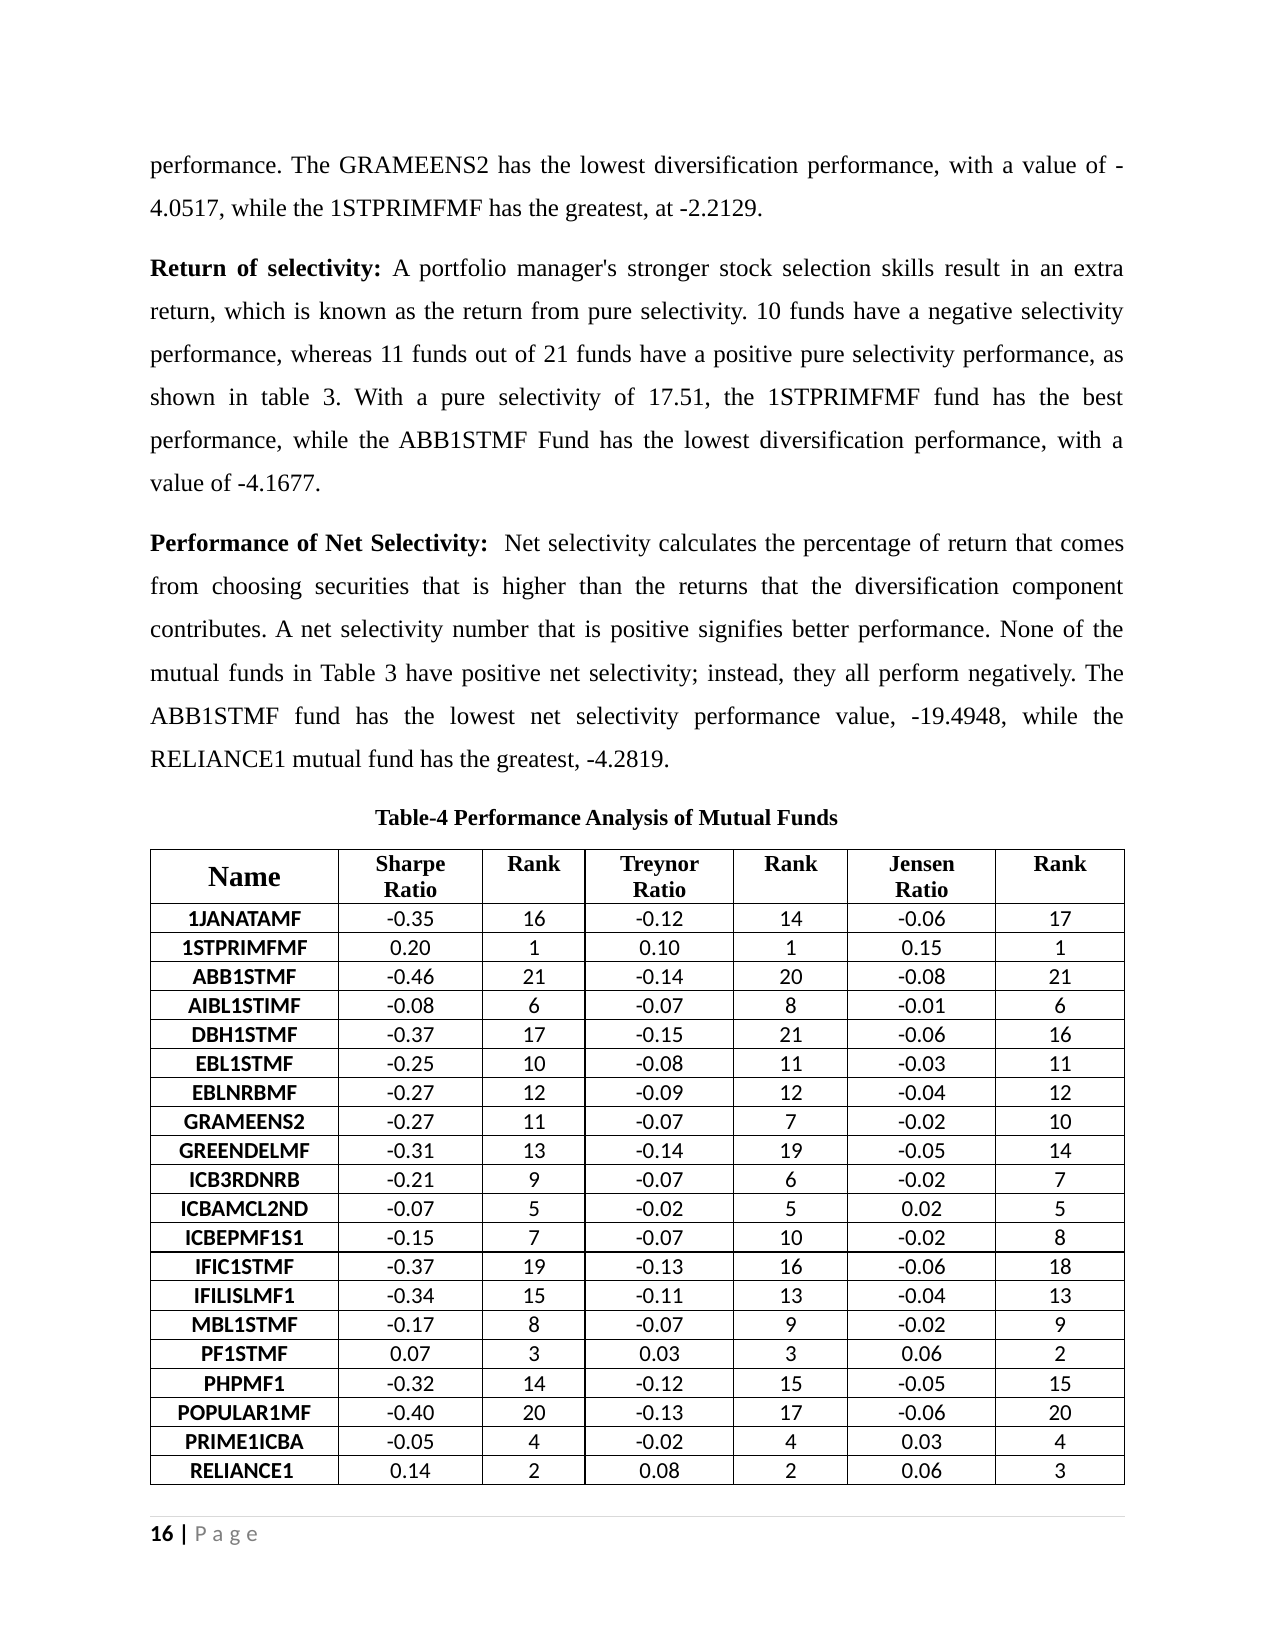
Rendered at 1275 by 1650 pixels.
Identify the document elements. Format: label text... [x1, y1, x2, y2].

table_cell 5 [996, 1194, 1124, 1222]
table_cell -0.34 [339, 1281, 482, 1309]
table_cell 17 [734, 1398, 847, 1426]
table_cell 17 [483, 1020, 584, 1048]
table_cell -0.27 [339, 1107, 482, 1135]
table_cell 6 [996, 991, 1124, 1019]
table_cell PHPMF1 [151, 1369, 338, 1397]
table_cell -0.12 [586, 904, 733, 932]
table_cell -0.02 [848, 1223, 995, 1251]
table_cell 1 [734, 933, 847, 961]
text Return of selectivity: A portfolio manager's stronger stock selection skills result in an extra return, which is known as the return from pure selectivity. 10 funds have a negative selectivity performance, whereas 11 funds out of 21 funds have a positive pure selectivity performance, as shown in table 3. With a pure selectivity of 17.51, the 1STPRIMFMF fund has the best performance, while the ABB1STMF Fund has the lowest diversification performance, with a value of -4.1677. [150, 253, 1125, 497]
table_cell -0.35 [339, 904, 482, 932]
table_cell -0.08 [339, 991, 482, 1019]
table_cell EBLNRBMF [151, 1078, 338, 1106]
table_cell 5 [483, 1194, 584, 1222]
table_cell 1STPRIMFMF [151, 933, 338, 961]
table_cell 4 [483, 1427, 584, 1455]
table_cell 11 [996, 1049, 1124, 1077]
table_cell -0.02 [848, 1311, 995, 1338]
table_cell 14 [996, 1136, 1124, 1164]
table_cell 9 [734, 1311, 847, 1338]
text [150, 150, 1125, 222]
table_cell -0.17 [339, 1311, 482, 1338]
table_cell 20 [996, 1398, 1124, 1426]
table_cell -0.14 [586, 962, 733, 990]
table_header Rank [483, 850, 584, 903]
table_cell -0.11 [586, 1281, 733, 1309]
table_cell 16 [483, 904, 584, 932]
table_cell 0.10 [586, 933, 733, 961]
table_cell -0.07 [586, 1311, 733, 1338]
table_cell 9 [996, 1311, 1124, 1338]
table_cell 21 [483, 962, 584, 990]
table_cell -0.02 [848, 1165, 995, 1193]
table_cell 6 [483, 991, 584, 1019]
table_cell 12 [734, 1078, 847, 1106]
table_cell 21 [734, 1020, 847, 1048]
table_cell -0.46 [339, 962, 482, 990]
table_cell 8 [483, 1311, 584, 1338]
table_cell 14 [483, 1369, 584, 1397]
table_cell 0.02 [848, 1194, 995, 1222]
table_cell -0.15 [339, 1223, 482, 1251]
table_cell -0.03 [848, 1049, 995, 1077]
table_cell ICB3RDNRB [151, 1165, 338, 1193]
table_cell 2 [483, 1456, 584, 1484]
table_cell PF1STMF [151, 1340, 338, 1368]
table_cell 16 [996, 1020, 1124, 1048]
table_cell ABB1STMF [151, 962, 338, 990]
table_cell -0.05 [848, 1369, 995, 1397]
table_cell -0.07 [339, 1194, 482, 1222]
table_cell 13 [996, 1281, 1124, 1309]
table_cell -0.14 [586, 1136, 733, 1164]
table_cell 12 [483, 1078, 584, 1106]
table_cell 0.20 [339, 933, 482, 961]
table_cell -0.15 [586, 1020, 733, 1048]
table_cell -0.06 [848, 904, 995, 932]
table_cell 4 [996, 1427, 1124, 1455]
table_cell -0.07 [586, 1165, 733, 1193]
table_cell 3 [483, 1340, 584, 1368]
table_cell -0.05 [848, 1136, 995, 1164]
table_cell 3 [996, 1456, 1124, 1484]
table_cell 0.06 [848, 1456, 995, 1484]
table_cell PRIME1ICBA [151, 1427, 338, 1455]
table_cell -0.02 [586, 1194, 733, 1222]
table_cell -0.37 [339, 1253, 482, 1280]
table_cell -0.37 [339, 1020, 482, 1048]
table_cell RELIANCE1 [151, 1456, 338, 1484]
table_cell 7 [734, 1107, 847, 1135]
table_cell 0.07 [339, 1340, 482, 1368]
table_cell 1JANATAMF [151, 904, 338, 932]
table_cell 20 [734, 962, 847, 990]
table_cell -0.27 [339, 1078, 482, 1106]
table_cell 0.14 [339, 1456, 482, 1484]
table_header Rank [734, 850, 847, 903]
table_cell 1 [483, 933, 584, 961]
table_cell ICBAMCL2ND [151, 1194, 338, 1222]
table_cell -0.08 [848, 962, 995, 990]
table_cell 7 [996, 1165, 1124, 1193]
table_header Rank [996, 850, 1124, 903]
table_cell -0.06 [848, 1398, 995, 1426]
table_cell -0.05 [339, 1427, 482, 1455]
table_cell GRAMEENS2 [151, 1107, 338, 1135]
table_cell 7 [483, 1223, 584, 1251]
text Performance of Net Selectivity: Net selectivity calculates the percentage of return that comes from choosing securities that is higher than the returns that the diversification component contributes. A net selectivity number that is positive signifies better performance. None of the mutual funds in Table 3 have positive net selectivity; instead, they all perform negatively. The ABB1STMF fund has the lowest net selectivity performance value, -19.4948, while the RELIANCE1 mutual fund has the greatest, -4.2819. [150, 528, 1125, 773]
table_cell 8 [996, 1223, 1124, 1251]
table_cell 1 [996, 933, 1124, 961]
table_cell 0.03 [586, 1340, 733, 1368]
table_cell GREENDELMF [151, 1136, 338, 1164]
table_cell -0.12 [586, 1369, 733, 1397]
table_cell 0.06 [848, 1340, 995, 1368]
table_cell 10 [996, 1107, 1124, 1135]
table_cell 6 [734, 1165, 847, 1193]
table_cell -0.13 [586, 1253, 733, 1280]
table_cell IFIC1STMF [151, 1253, 338, 1280]
table_cell 20 [483, 1398, 584, 1426]
table_cell 2 [734, 1456, 847, 1484]
table_cell -0.04 [848, 1078, 995, 1106]
table_cell EBL1STMF [151, 1049, 338, 1077]
table_cell 18 [996, 1253, 1124, 1280]
table_header Treynor Ratio [586, 850, 733, 903]
table_cell 0.03 [848, 1427, 995, 1455]
table_cell 0.08 [586, 1456, 733, 1484]
table_cell 14 [734, 904, 847, 932]
table_cell 3 [734, 1340, 847, 1368]
table_cell 5 [734, 1194, 847, 1222]
table_cell 21 [996, 962, 1124, 990]
table_cell -0.13 [586, 1398, 733, 1426]
table_cell -0.07 [586, 1223, 733, 1251]
table_cell -0.21 [339, 1165, 482, 1193]
table_cell 11 [483, 1107, 584, 1135]
table_cell IFILISLMF1 [151, 1281, 338, 1309]
table_header Sharpe Ratio [339, 850, 482, 903]
table_cell DBH1STMF [151, 1020, 338, 1048]
table_cell 15 [996, 1369, 1124, 1397]
table_header Name [151, 850, 338, 903]
table_cell 19 [483, 1253, 584, 1280]
table_cell 9 [483, 1165, 584, 1193]
table_cell ICBEPMF1S1 [151, 1223, 338, 1251]
table_cell 4 [734, 1427, 847, 1455]
table_cell 11 [734, 1049, 847, 1077]
table_cell 12 [996, 1078, 1124, 1106]
table_cell -0.09 [586, 1078, 733, 1106]
table_cell 2 [996, 1340, 1124, 1368]
table_cell -0.02 [848, 1107, 995, 1135]
table_cell 10 [483, 1049, 584, 1077]
table_header Jensen Ratio [848, 850, 995, 903]
text Table-4 Performance Analysis of Mutual Funds [300, 804, 1125, 830]
table_cell 8 [734, 991, 847, 1019]
table_cell 13 [483, 1136, 584, 1164]
table_cell -0.32 [339, 1369, 482, 1397]
table_cell -0.07 [586, 991, 733, 1019]
table_cell MBL1STMF [151, 1311, 338, 1338]
table_cell -0.06 [848, 1020, 995, 1048]
table_cell -0.07 [586, 1107, 733, 1135]
table_cell 10 [734, 1223, 847, 1251]
table_cell -0.06 [848, 1253, 995, 1280]
table_cell -0.40 [339, 1398, 482, 1426]
table_cell AIBL1STIMF [151, 991, 338, 1019]
table_cell -0.01 [848, 991, 995, 1019]
table_cell 0.15 [848, 933, 995, 961]
table_cell 15 [734, 1369, 847, 1397]
table_cell POPULAR1MF [151, 1398, 338, 1426]
table_cell 19 [734, 1136, 847, 1164]
table_cell 17 [996, 904, 1124, 932]
table_cell 16 [734, 1253, 847, 1280]
table_cell -0.31 [339, 1136, 482, 1164]
table_cell 15 [483, 1281, 584, 1309]
table_cell -0.04 [848, 1281, 995, 1309]
table_cell 13 [734, 1281, 847, 1309]
table_cell -0.08 [586, 1049, 733, 1077]
table_cell -0.25 [339, 1049, 482, 1077]
table_cell -0.02 [586, 1427, 733, 1455]
